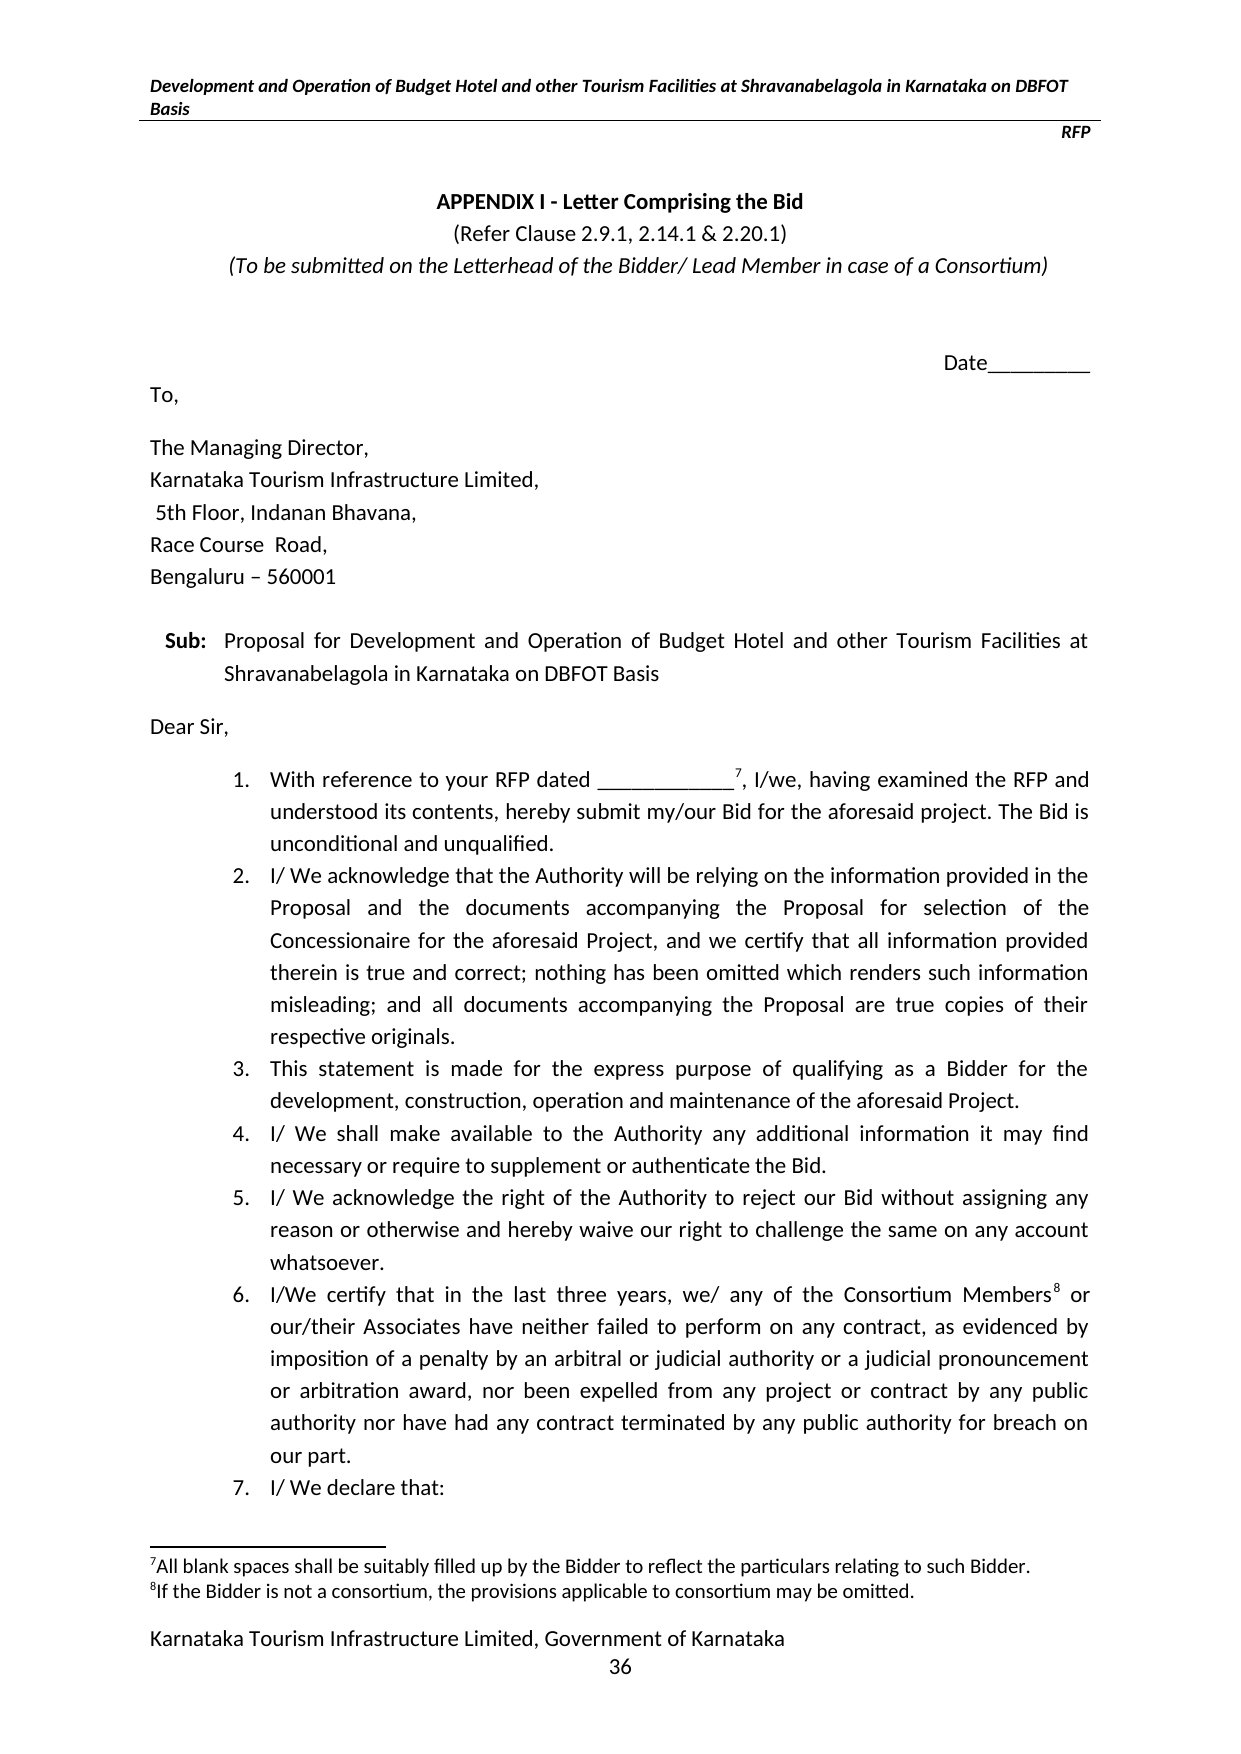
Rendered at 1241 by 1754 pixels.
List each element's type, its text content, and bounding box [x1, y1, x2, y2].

list This statement is made for the express purpose of qualifying as a Bidder for the development, construction, operation and maintenance of the aforesaid Project. [232, 1054, 1090, 1115]
list I/ We acknowledge that the Authority will be relying on the information provided in the Proposal and the documents accompanying the Proposal for selection of the Concessionaire for the aforesaid Project, and we certify that all information provided therein is true and correct; nothing has been omitted which renders such information misleading; and all documents accompanying the Proposal are true copies of their respective originals. [232, 861, 1090, 1050]
text (Refer Clause 2.9.1, 2.14.1 & 2.20.1) [150, 219, 1090, 247]
text To, [150, 380, 1090, 408]
text Sub: Proposal for Development and Operation of Budget Hotel and other Tourism Facilities at Shravanabelagola in Karnataka on DBFOT Basis [165, 627, 1090, 687]
text (To be submitted on the Letterhead of the Bidder/ Lead Member in case of a Consortium) [187, 252, 1090, 280]
list With reference to your RFP dated ____________, I/we, having examined the RFP and understood its contents, hereby submit my/our Bid for the aforesaid project. The Bid is unconditional and unqualified. [232, 765, 1090, 857]
text Bengaluru – 560001 [150, 562, 1090, 590]
text Karnataka Tourism Infrastructure Limited, [150, 466, 1090, 494]
list I/ We acknowledge the right of the Authority to reject our Bid without assigning any reason or otherwise and hereby waive our right to challenge the same on any account whatsoever. [232, 1183, 1090, 1276]
list I/We certify that in the last three years, we/ any of the Consortium Members or our/their Associates have neither failed to perform on any contract, as evidenced by imposition of a penalty by an arbitral or judicial authority or a judicial pronouncement or arbitration award, nor been expelled from any project or contract by any public authority nor have had any contract terminated by any public authority for breach on our part. [232, 1280, 1090, 1469]
text Dear Sir, [150, 712, 1090, 740]
subtitle APPENDIX I - Letter Comprising the Bid [150, 187, 1090, 215]
text Date_________ [150, 348, 1090, 376]
text The Managing Director, [150, 433, 1090, 461]
text Race Course Road, [150, 530, 1090, 558]
list I/ We shall make available to the Authority any additional information it may find necessary or require to supplement or authenticate the Bid. [232, 1119, 1090, 1179]
text 5th Floor, Indanan Bhavana, [150, 498, 1090, 526]
list I/ We declare that: [232, 1473, 1090, 1501]
